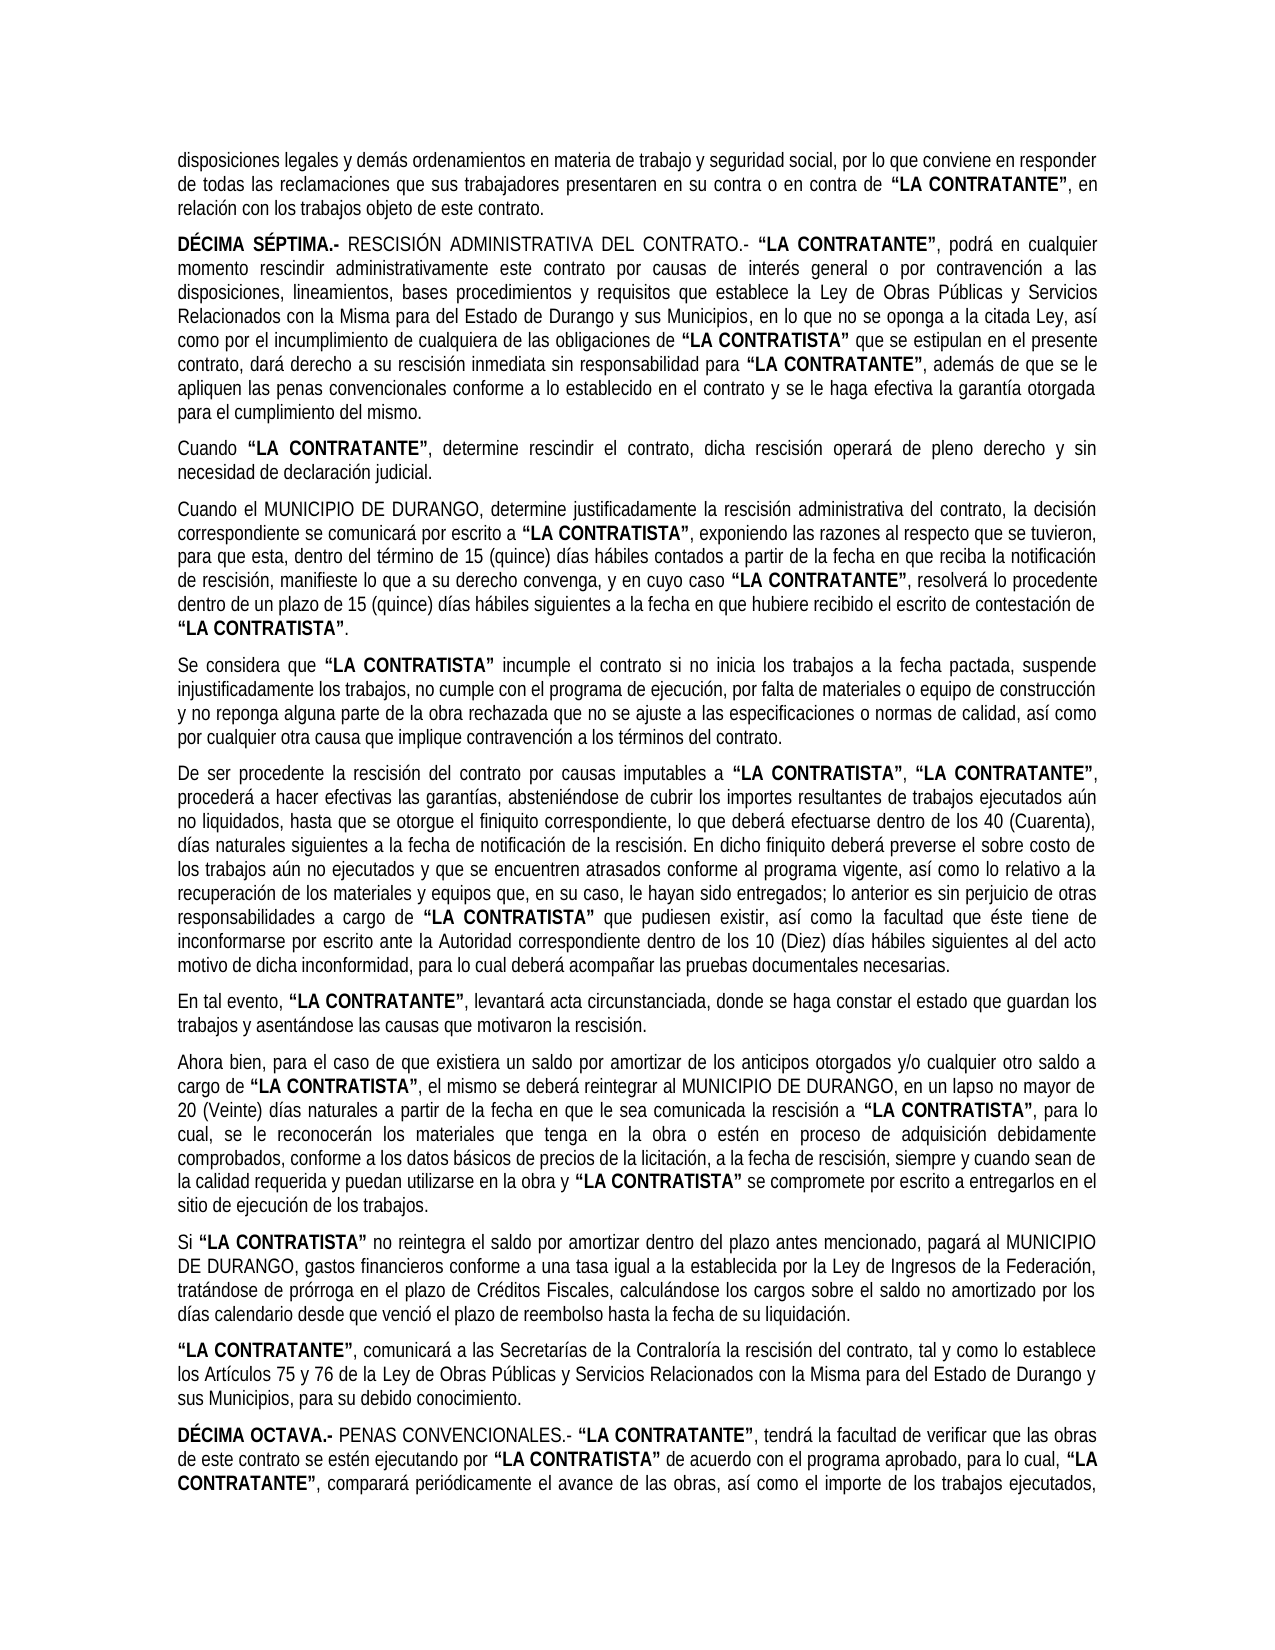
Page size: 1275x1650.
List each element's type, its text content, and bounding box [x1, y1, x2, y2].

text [177, 1423, 1098, 1494]
text En tal evento, “LA CONTRATANTE”, levantará acta circunstanciada, donde se haga constar el estado que guardan los trabajos y asentándose las causas que motivaron la rescisión. [177, 989, 1098, 1037]
text Se considera que “LA CONTRATISTA” incumple el contrato si no inicia los trabajos a la fecha pactada, suspende injustificadamente los trabajos, no cumple con el programa de ejecución, por falta de materiales o equipo de construcción y no reponga alguna parte de la obra rechazada que no se ajuste a las especificaciones o normas de calidad, así como por cualquier otra causa que implique contravención a los términos del contrato. [177, 653, 1098, 749]
text Ahora bien, para el caso de que existiera un saldo por amortizar de los anticipos otorgados y/o cualquier otro saldo a cargo de “LA CONTRATISTA”, el mismo se deberá reintegrar al MUNICIPIO DE DURANGO, en un lapso no mayor de 20 (Veinte) días naturales a partir de la fecha en que le sea comunicada la rescisión a “LA CONTRATISTA”, para lo cual, se le reconocerán los materiales que tenga en la obra o estén en proceso de adquisición debidamente comprobados, conforme a los datos básicos de precios de la licitación, a la fecha de rescisión, siempre y cuando sean de la calidad requerida y puedan utilizarse en la obra y “LA CONTRATISTA” se compromete por escrito a entregarlos en el sitio de ejecución de los trabajos. [177, 1050, 1098, 1217]
text Cuando el MUNICIPIO DE DURANGO, determine justificadamente la rescisión administrativa del contrato, la decisión correspondiente se comunicará por escrito a “LA CONTRATISTA”, exponiendo las razones al respecto que se tuvieron, para que esta, dentro del término de 15 (quince) días hábiles contados a partir de la fecha en que reciba la notificación de rescisión, manifieste lo que a su derecho convenga, y en cuyo caso “LA CONTRATANTE”, resolverá lo procedente dentro de un plazo de 15 (quince) días hábiles siguientes a la fecha en que hubiere recibido el escrito de contestación de “LA CONTRATISTA”. [177, 497, 1098, 640]
text DÉCIMA SÉPTIMA.- RESCISIÓN ADMINISTRATIVA DEL CONTRATO.- “LA CONTRATANTE”, podrá en cualquier momento rescindir administrativamente este contrato por causas de interés general o por contravención a las disposiciones, lineamientos, bases procedimientos y requisitos que establece la Ley de Obras Públicas y Servicios Relacionados con la Misma para del Estado de Durango y sus Municipios, en lo que no se oponga a la citada Ley, así como por el incumplimiento de cualquiera de las obligaciones de “LA CONTRATISTA” que se estipulan en el presente contrato, dará derecho a su rescisión inmediata sin responsabilidad para “LA CONTRATANTE”, además de que se le apliquen las penas convencionales conforme a lo establecido en el contrato y se le haga efectiva la garantía otorgada para el cumplimiento del mismo. [177, 232, 1098, 424]
text De ser procedente la rescisión del contrato por causas imputables a “LA CONTRATISTA”, “LA CONTRATANTE”, procederá a hacer efectivas las garantías, absteniéndose de cubrir los importes resultantes de trabajos ejecutados aún no liquidados, hasta que se otorgue el finiquito correspondiente, lo que deberá efectuarse dentro de los 40 (Cuarenta), días naturales siguientes a la fecha de notificación de la rescisión. En dicho finiquito deberá preverse el sobre costo de los trabajos aún no ejecutados y que se encuentren atrasados conforme al programa vigente, así como lo relativo a la recuperación de los materiales y equipos que, en su caso, le hayan sido entregados; lo anterior es sin perjuicio de otras responsabilidades a cargo de “LA CONTRATISTA” que pudiesen existir, así como la facultad que éste tiene de inconformarse por escrito ante la Autoridad correspondiente dentro de los 10 (Diez) días hábiles siguientes al del acto motivo de dicha inconformidad, para lo cual deberá acompañar las pruebas documentales necesarias. [177, 761, 1098, 977]
text Cuando “LA CONTRATANTE”, determine rescindir el contrato, dicha rescisión operará de pleno derecho y sin necesidad de declaración judicial. [177, 436, 1098, 484]
text “LA CONTRATANTE”, comunicará a las Secretarías de la Contraloría la rescisión del contrato, tal y como lo establece los Artículos 75 y 76 de la Ley de Obras Públicas y Servicios Relacionados con la Misma para del Estado de Durango y sus Municipios, para su debido conocimiento. [177, 1338, 1098, 1410]
text Si “LA CONTRATISTA” no reintegra el saldo por amortizar dentro del plazo antes mencionado, pagará al MUNICIPIO DE DURANGO, gastos financieros conforme a una tasa igual a la establecida por la Ley de Ingresos de la Federación, tratándose de prórroga en el plazo de Créditos Fiscales, calculándose los cargos sobre el saldo no amortizado por los días calendario desde que venció el plazo de reembolso hasta la fecha de su liquidación. [177, 1230, 1098, 1326]
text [177, 148, 1098, 219]
